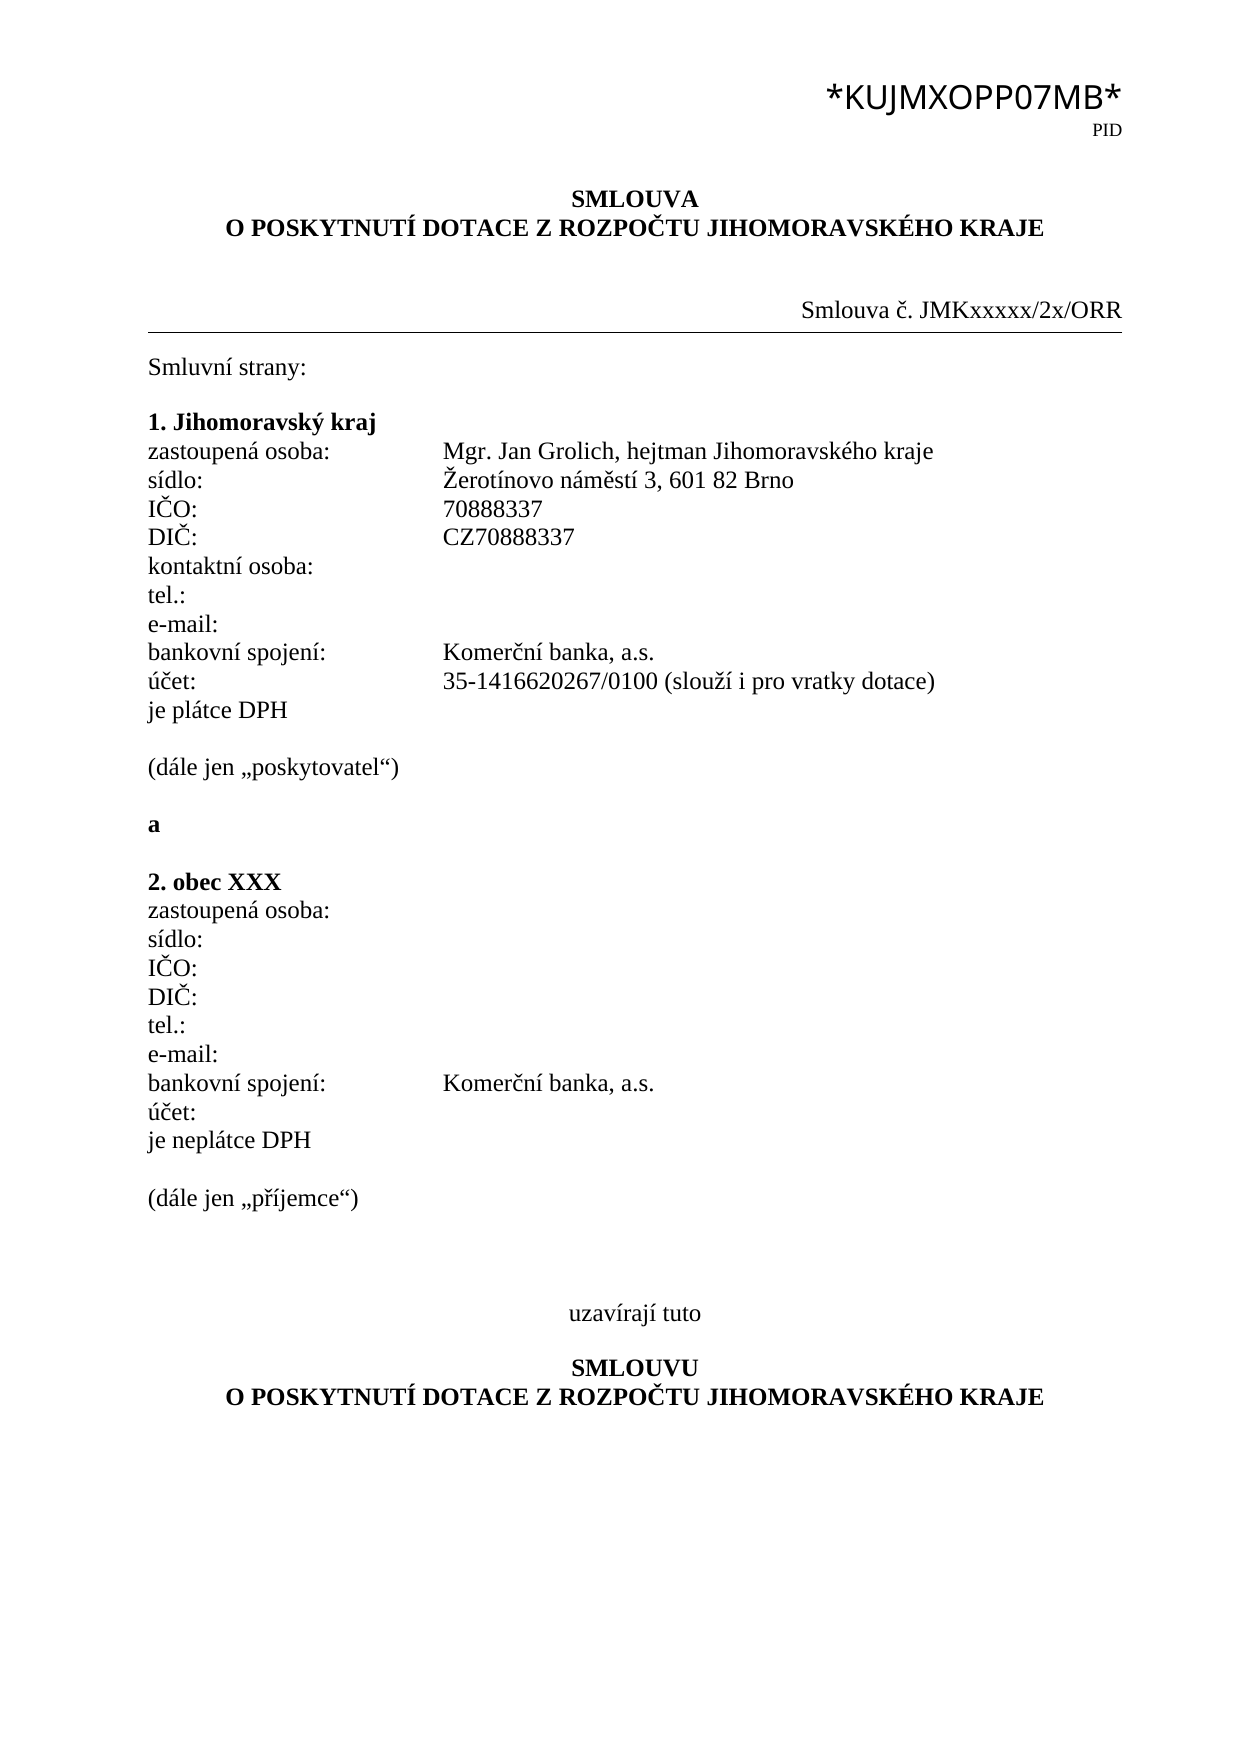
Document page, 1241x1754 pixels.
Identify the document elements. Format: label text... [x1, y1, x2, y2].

text tel.: [148, 580, 1122, 609]
text DIČ: [148, 982, 1122, 1010]
text e-mail: [148, 1039, 1122, 1068]
text bankovní spojení: Komerční banka, a.s. [148, 637, 1122, 666]
text e-mail: [148, 609, 1122, 637]
text Smluvní strany: [148, 352, 1122, 381]
text O POSKYTNUTÍ DOTACE Z ROZPOČTU JIHOMORAVSKÉHO KRAJE [148, 1382, 1122, 1411]
text Smlouva č. JMKxxxxx/2x/ORR [148, 295, 1122, 332]
text je plátce DPH [148, 695, 1122, 724]
text IČO: 70888337 [148, 494, 1122, 522]
text je neplátce DPH [148, 1125, 1122, 1154]
text 1. Jihomoravský kraj [148, 407, 1122, 436]
text IČO: [148, 953, 1122, 982]
text uzavírají tuto [148, 1298, 1122, 1327]
text (dále jen „příjemce“) [148, 1183, 1122, 1212]
text kontaktní osoba: [148, 551, 1122, 580]
text účet: 35-1416620267/0100 (slouží i pro vratky dotace) [148, 666, 1122, 695]
text účet: [148, 1097, 1122, 1125]
text O POSKYTNUTÍ DOTACE Z ROZPOČTU JIHOMORAVSKÉHO KRAJE [148, 213, 1122, 241]
text SMLOUVA [148, 184, 1122, 213]
text tel.: [148, 1010, 1122, 1039]
text sídlo: Žerotínovo náměstí 3, 601 82 Brno [148, 465, 1122, 494]
text zastoupená osoba: Mgr. Jan Grolich, hejtman Jihomoravského kraje [148, 436, 1122, 465]
text (dále jen „poskytovatel“) [148, 752, 1122, 780]
text SMLOUVU [148, 1353, 1122, 1382]
text bankovní spojení: Komerční banka, a.s. [148, 1068, 1122, 1097]
text DIČ: CZ70888337 [148, 522, 1122, 551]
text 2. obec XXX [148, 867, 1122, 895]
text sídlo: [148, 924, 1122, 953]
text zastoupená osoba: [148, 895, 1122, 924]
text a [148, 809, 1122, 838]
